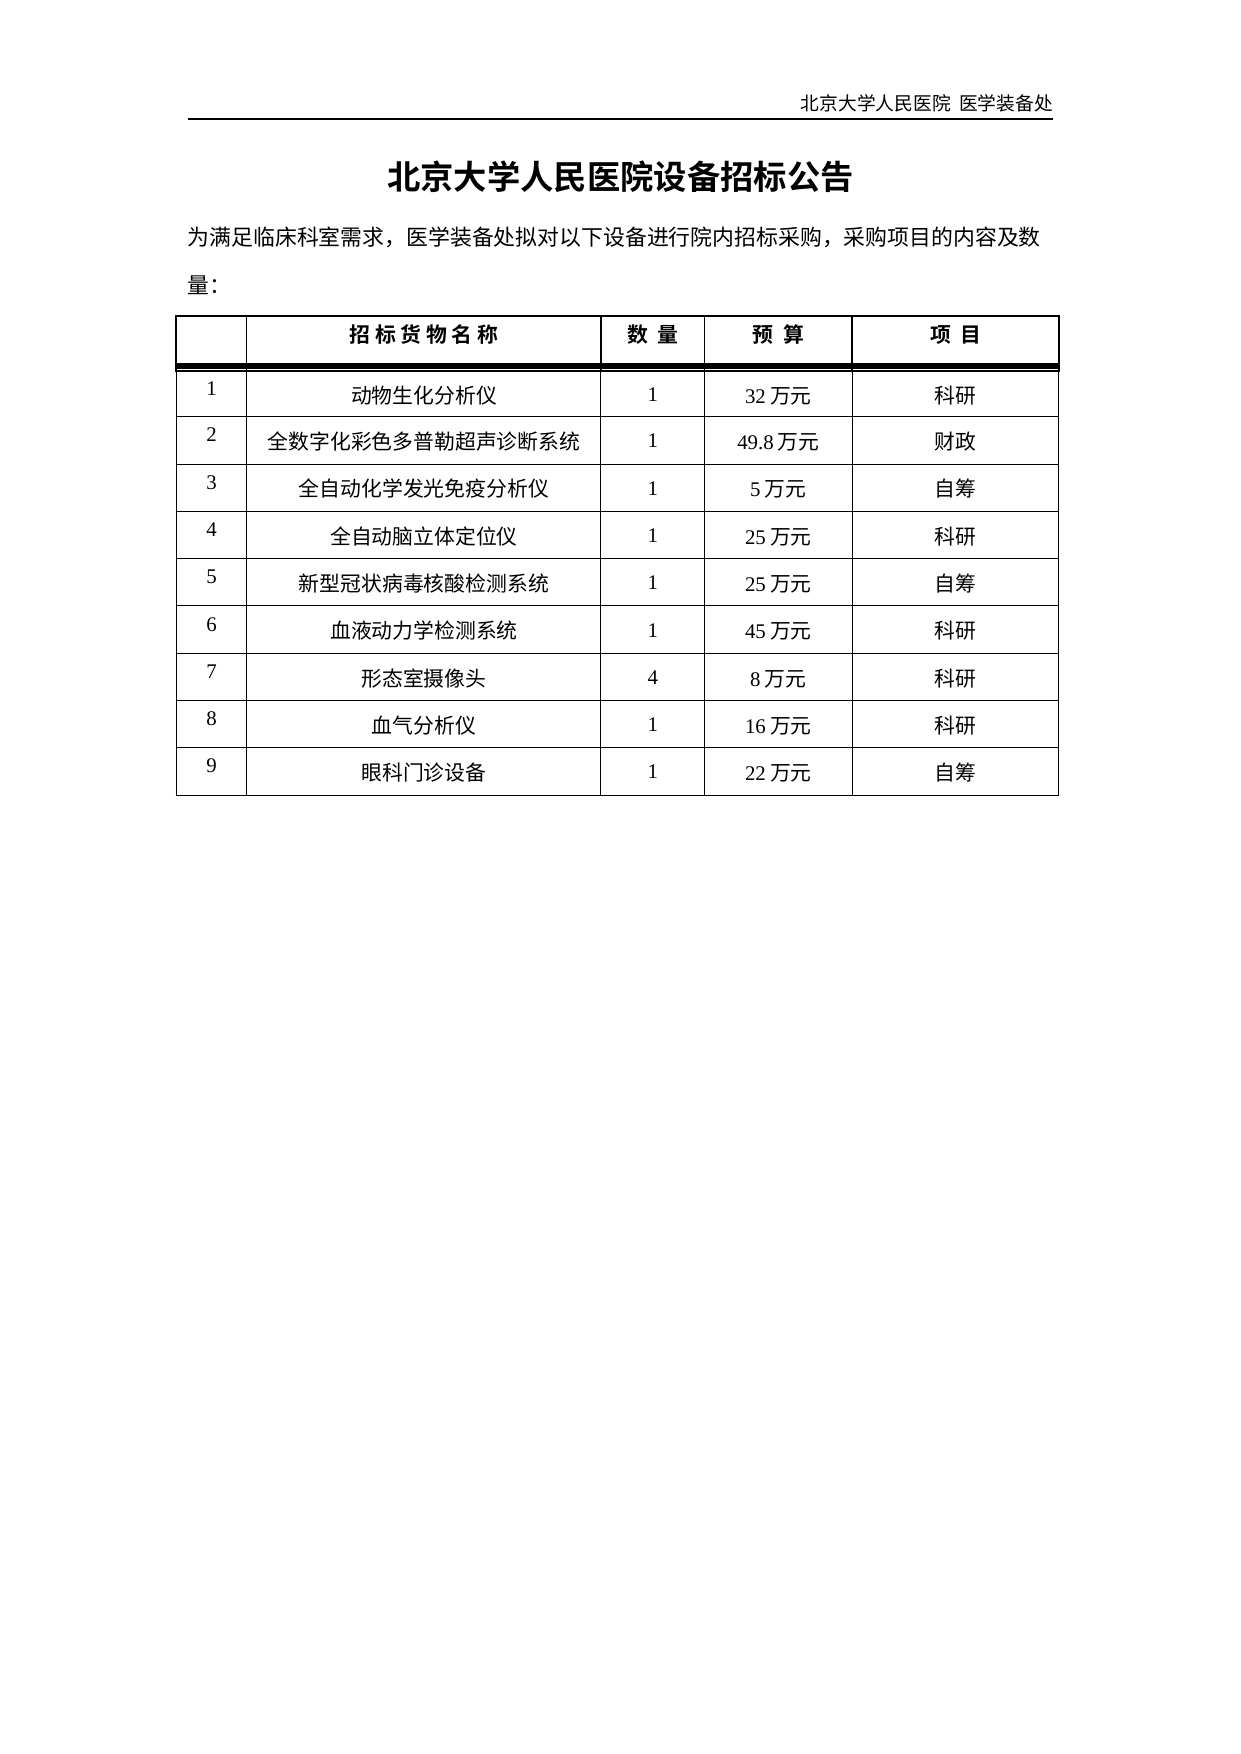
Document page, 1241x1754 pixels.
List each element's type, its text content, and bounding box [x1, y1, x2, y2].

table_cell 49.8万元 [705, 417, 852, 463]
table_cell 1 [601, 372, 704, 416]
table_cell 16万元 [705, 701, 852, 747]
table_cell 4 [601, 654, 704, 700]
subtitle 北京大学人民医院设备招标公告 [187, 143, 1053, 208]
table_cell 全数字化彩色多普勒超声诊断系统 [247, 417, 600, 463]
table_cell 4 [177, 512, 246, 558]
table_cell 7 [177, 654, 246, 700]
table_cell 2 [177, 417, 246, 463]
table_header [177, 317, 246, 362]
table_cell 科研 [853, 701, 1058, 747]
table_cell 1 [177, 372, 246, 416]
table_cell 9 [177, 748, 246, 794]
table_header 招 标 货 物 名 称 [247, 317, 600, 362]
table_cell 科研 [853, 654, 1058, 700]
table_cell 1 [601, 701, 704, 747]
table_cell 22万元 [705, 748, 852, 794]
table_cell 科研 [853, 512, 1058, 558]
table_cell 5万元 [705, 465, 852, 511]
table_header 预 算 [705, 317, 851, 362]
table_header 项 目 [853, 317, 1058, 362]
table_cell 8 [177, 701, 246, 747]
table_cell 45万元 [705, 606, 852, 653]
table_cell 形态室摄像头 [247, 654, 600, 700]
table_cell 自筹 [853, 465, 1058, 511]
table_cell 5 [177, 559, 246, 605]
table_cell 全自动脑立体定位仪 [247, 512, 600, 558]
table_cell 全自动化学发光免疫分析仪 [247, 465, 600, 511]
table_cell 8万元 [705, 654, 852, 700]
table_cell 1 [601, 606, 704, 653]
table_cell 25万元 [705, 512, 852, 558]
table_cell 动物生化分析仪 [247, 372, 600, 416]
table_cell 血气分析仪 [247, 701, 600, 747]
table_cell 32万元 [705, 372, 852, 416]
table_cell 新型冠状病毒核酸检测系统 [247, 559, 600, 605]
table_cell 25万元 [705, 559, 852, 605]
table_cell 血液动力学检测系统 [247, 606, 600, 653]
table_cell 1 [601, 559, 704, 605]
text 为满足临床科室需求，医学装备处拟对以下设备进行院内招标采购，采购项目的内容及数量： [187, 220, 1053, 299]
table_cell 自筹 [853, 559, 1058, 605]
table_cell 科研 [853, 606, 1058, 653]
table_cell 1 [601, 512, 704, 558]
table_cell 眼科门诊设备 [247, 748, 600, 794]
table_cell 3 [177, 465, 246, 511]
table_cell 1 [601, 465, 704, 511]
table_cell 自筹 [853, 748, 1058, 794]
table_cell 科研 [853, 372, 1058, 416]
table_cell 1 [601, 748, 704, 794]
table_cell 1 [601, 417, 704, 463]
table_header 数 量 [602, 317, 704, 362]
table_cell 6 [177, 606, 246, 653]
table_cell 财政 [853, 417, 1058, 463]
